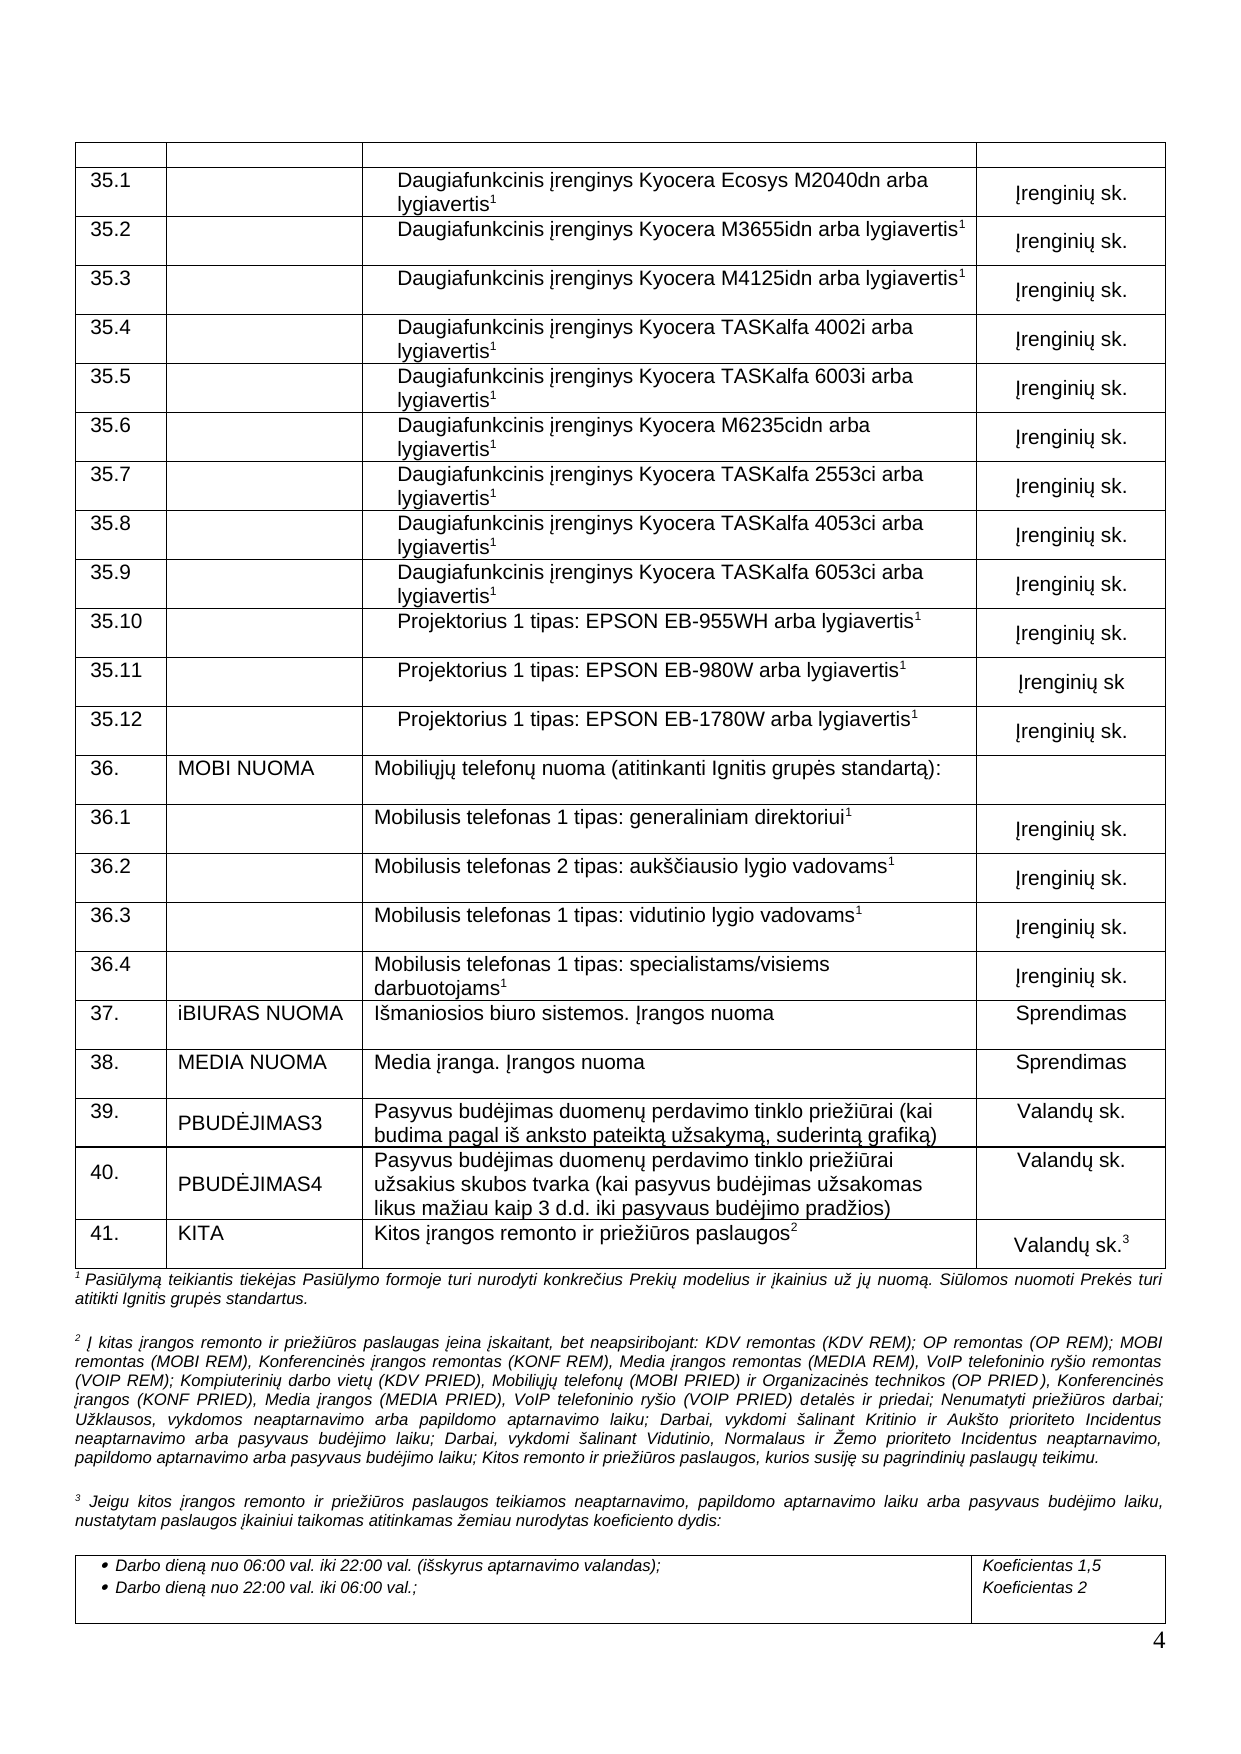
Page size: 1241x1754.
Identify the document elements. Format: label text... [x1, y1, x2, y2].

table_cell [167, 462, 362, 510]
table_cell Įrenginių sk. [977, 168, 1165, 216]
table_cell Įrenginių sk. [977, 315, 1165, 363]
table_cell [76, 609, 166, 657]
table_cell Mobilusis telefonas 1 tipas: vidutinio lygio vadovams1 [363, 903, 976, 951]
table_cell [76, 707, 166, 755]
table_cell Įrenginių sk. [977, 805, 1165, 853]
table_cell Įrenginių sk [977, 658, 1165, 706]
table_cell [76, 903, 166, 951]
table_cell [76, 364, 166, 412]
table_cell [167, 609, 362, 657]
table_cell Mobilusis telefonas 1 tipas: generaliniam direktoriui1 [363, 805, 976, 853]
table_cell Įrenginių sk. [977, 266, 1165, 314]
table_cell Kitos įrangos remonto ir priežiūros paslaugos2 [363, 1220, 976, 1268]
table_cell [167, 903, 362, 951]
table_cell Projektorius 1 tipas: EPSON EB-1780W arba lygiavertis1 [363, 707, 976, 755]
table_cell Valandų sk.3 [977, 1220, 1165, 1268]
table_cell Media įranga. Įrangos nuoma [363, 1050, 976, 1097]
text 3 Jeigu kitos įrangos remonto ir priežiūros paslaugos teikiamos neaptarnavimo, papildomo aptarnavimo laiku arba pasyvaus budėjimo laiku, nustatytam paslaugos įkainiui taikomas atitinkamas žemiau nurodytas koeficiento dydis: [75, 1492, 1165, 1530]
table_cell Įrenginių sk. [977, 462, 1165, 510]
table_cell Daugiafunkcinis įrenginys Kyocera TASKalfa 6003i arba lygiavertis1 [363, 364, 976, 412]
table_cell [167, 511, 362, 559]
table_cell KITA [167, 1220, 362, 1268]
table_cell [76, 854, 166, 902]
table_cell Daugiafunkcinis įrenginys Kyocera TASKalfa 2553ci arba lygiavertis1 [363, 462, 976, 510]
table_cell Daugiafunkcinis įrenginys Kyocera M4125idn arba lygiavertis1 [363, 266, 976, 314]
table_cell [167, 805, 362, 853]
table_cell [167, 315, 362, 363]
table_cell [76, 413, 166, 461]
table_cell Įrenginių sk. [977, 609, 1165, 657]
table_cell Įrenginių sk. [977, 217, 1165, 265]
table_cell Daugiafunkcinis įrenginys Kyocera Ecosys M2040dn arba lygiavertis1 [363, 168, 976, 216]
table_cell Įrenginių sk. [977, 511, 1165, 559]
table_cell Projektorius 1 tipas: EPSON EB-955WH arba lygiavertis1 [363, 609, 976, 657]
table_cell Įrenginių sk. [977, 560, 1165, 608]
table_cell iBIURAS NUOMA [167, 1001, 362, 1048]
table_cell Daugiafunkcinis įrenginys Kyocera TASKalfa 4053ci arba lygiavertis1 [363, 511, 976, 559]
table_cell [76, 168, 166, 216]
table_cell [76, 1050, 166, 1097]
table_cell Daugiafunkcinis įrenginys Kyocera M6235cidn arba lygiavertis1 [363, 413, 976, 461]
table_cell [977, 143, 1165, 167]
table_cell PBUDĖJIMAS4 [167, 1148, 362, 1219]
table_cell [167, 560, 362, 608]
table_cell Pasyvus budėjimas duomenų perdavimo tinklo priežiūrai užsakius skubos tvarka (kai pasyvus budėjimas užsakomas likus mažiau kaip 3 d.d. iki pasyvaus budėjimo pradžios) [363, 1148, 976, 1219]
table_cell Įrenginių sk. [977, 707, 1165, 755]
table_cell [76, 1099, 166, 1146]
table_cell Įrenginių sk. [977, 952, 1165, 999]
table_cell [76, 511, 166, 559]
table_cell Įrenginių sk. [977, 903, 1165, 951]
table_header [972, 1556, 1165, 1623]
table_cell [76, 560, 166, 608]
table_cell [167, 854, 362, 902]
table_cell [76, 266, 166, 314]
table_cell [977, 756, 1165, 804]
table_cell [167, 168, 362, 216]
table_cell Mobilusis telefonas 1 tipas: specialistams/visiems darbuotojams1 [363, 952, 976, 999]
table_cell [76, 805, 166, 853]
table_cell [76, 1220, 166, 1268]
table_cell Mobilusis telefonas 2 tipas: aukščiausio lygio vadovams1 [363, 854, 976, 902]
table_cell Projektorius 1 tipas: EPSON EB-980W arba lygiavertis1 [363, 658, 976, 706]
text 1 Pasiūlymą teikiantis tiekėjas Pasiūlymo formoje turi nurodyti konkrečius Prekių modelius ir įkainius už jų nuomą. Siūlomos nuomoti Prekės turi atitikti Ignitis grupės standartus. [75, 1269, 1165, 1308]
table_cell [76, 756, 166, 804]
table_cell Mobiliųjų telefonų nuoma (atitinkanti Ignitis grupės standartą): [363, 756, 976, 804]
table_cell [167, 707, 362, 755]
table_cell Įrenginių sk. [977, 364, 1165, 412]
table_cell MEDIA NUOMA [167, 1050, 362, 1097]
table_cell Įrenginių sk. [977, 854, 1165, 902]
table_cell Daugiafunkcinis įrenginys Kyocera TASKalfa 6053ci arba lygiavertis1 [363, 560, 976, 608]
table_cell [76, 1148, 166, 1219]
table_cell [76, 315, 166, 363]
table_cell PBUDĖJIMAS3 [167, 1099, 362, 1146]
table_cell [76, 462, 166, 510]
table_cell Daugiafunkcinis įrenginys Kyocera M3655idn arba lygiavertis1 [363, 217, 976, 265]
table_cell OP NUOMA [167, 143, 362, 167]
table_cell Daugiafunkcinis įrenginys Kyocera TASKalfa 4002i arba lygiavertis1 [363, 315, 976, 363]
table_cell [76, 217, 166, 265]
table_cell Įrenginių sk. [977, 413, 1165, 461]
table_cell [76, 1001, 166, 1048]
table_cell [167, 217, 362, 265]
table_cell Valandų sk. [977, 1099, 1165, 1146]
table_cell [167, 266, 362, 314]
table_cell Sprendimas [977, 1001, 1165, 1048]
table_cell MOBI NUOMA [167, 756, 362, 804]
table_cell [167, 364, 362, 412]
table_cell [76, 658, 166, 706]
table_cell [76, 952, 166, 999]
table_cell [76, 143, 166, 167]
text 2 Į kitas įrangos remonto ir priežiūros paslaugas įeina įskaitant, bet neapsiribojant: KDV remontas (KDV REM); OP remontas (OP REM); MOBI remontas (MOBI REM), Konferencinės įrangos remontas (KONF REM), Media įrangos remontas (MEDIA REM), VoIP telefoninio ryšio remontas (VOIP REM); Kompiuterinių darbo vietų (KDV PRIED), Mobiliųjų telefonų (MOBI PRIED) ir Organizacinės technikos (OP PRIED), Konferencinės įrangos (KONF PRIED), Media įrangos (MEDIA PRIED), VoIP telefoninio ryšio (VOIP PRIED) detalės ir priedai; Nenumatyti priežiūros darbai; Užklausos, vykdomos neaptarnavimo arba papildomo aptarnavimo laiku; Darbai, vykdomi šalinant Kritinio ir Aukšto prioriteto Incidentus neaptarnavimo arba pasyvaus budėjimo laiku; Darbai, vykdomi šalinant Vidutinio, Normalaus ir Žemo prioriteto Incidentus neaptarnavimo, papildomo aptarnavimo arba pasyvaus budėjimo laiku; Kitos remonto ir priežiūros paslaugos, kurios susiję su pagrindinių paslaugų teikimu. [75, 1333, 1165, 1467]
table_cell [167, 413, 362, 461]
table_cell Valandų sk. [977, 1148, 1165, 1219]
table_cell Sprendimas [977, 1050, 1165, 1097]
table_cell [167, 658, 362, 706]
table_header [76, 1556, 971, 1623]
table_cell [363, 143, 976, 167]
table_cell [167, 952, 362, 999]
table_cell Pasyvus budėjimas duomenų perdavimo tinklo priežiūrai (kai budima pagal iš anksto pateiktą užsakymą, suderintą grafiką) [363, 1099, 976, 1146]
table_cell Išmaniosios biuro sistemos. Įrangos nuoma [363, 1001, 976, 1048]
